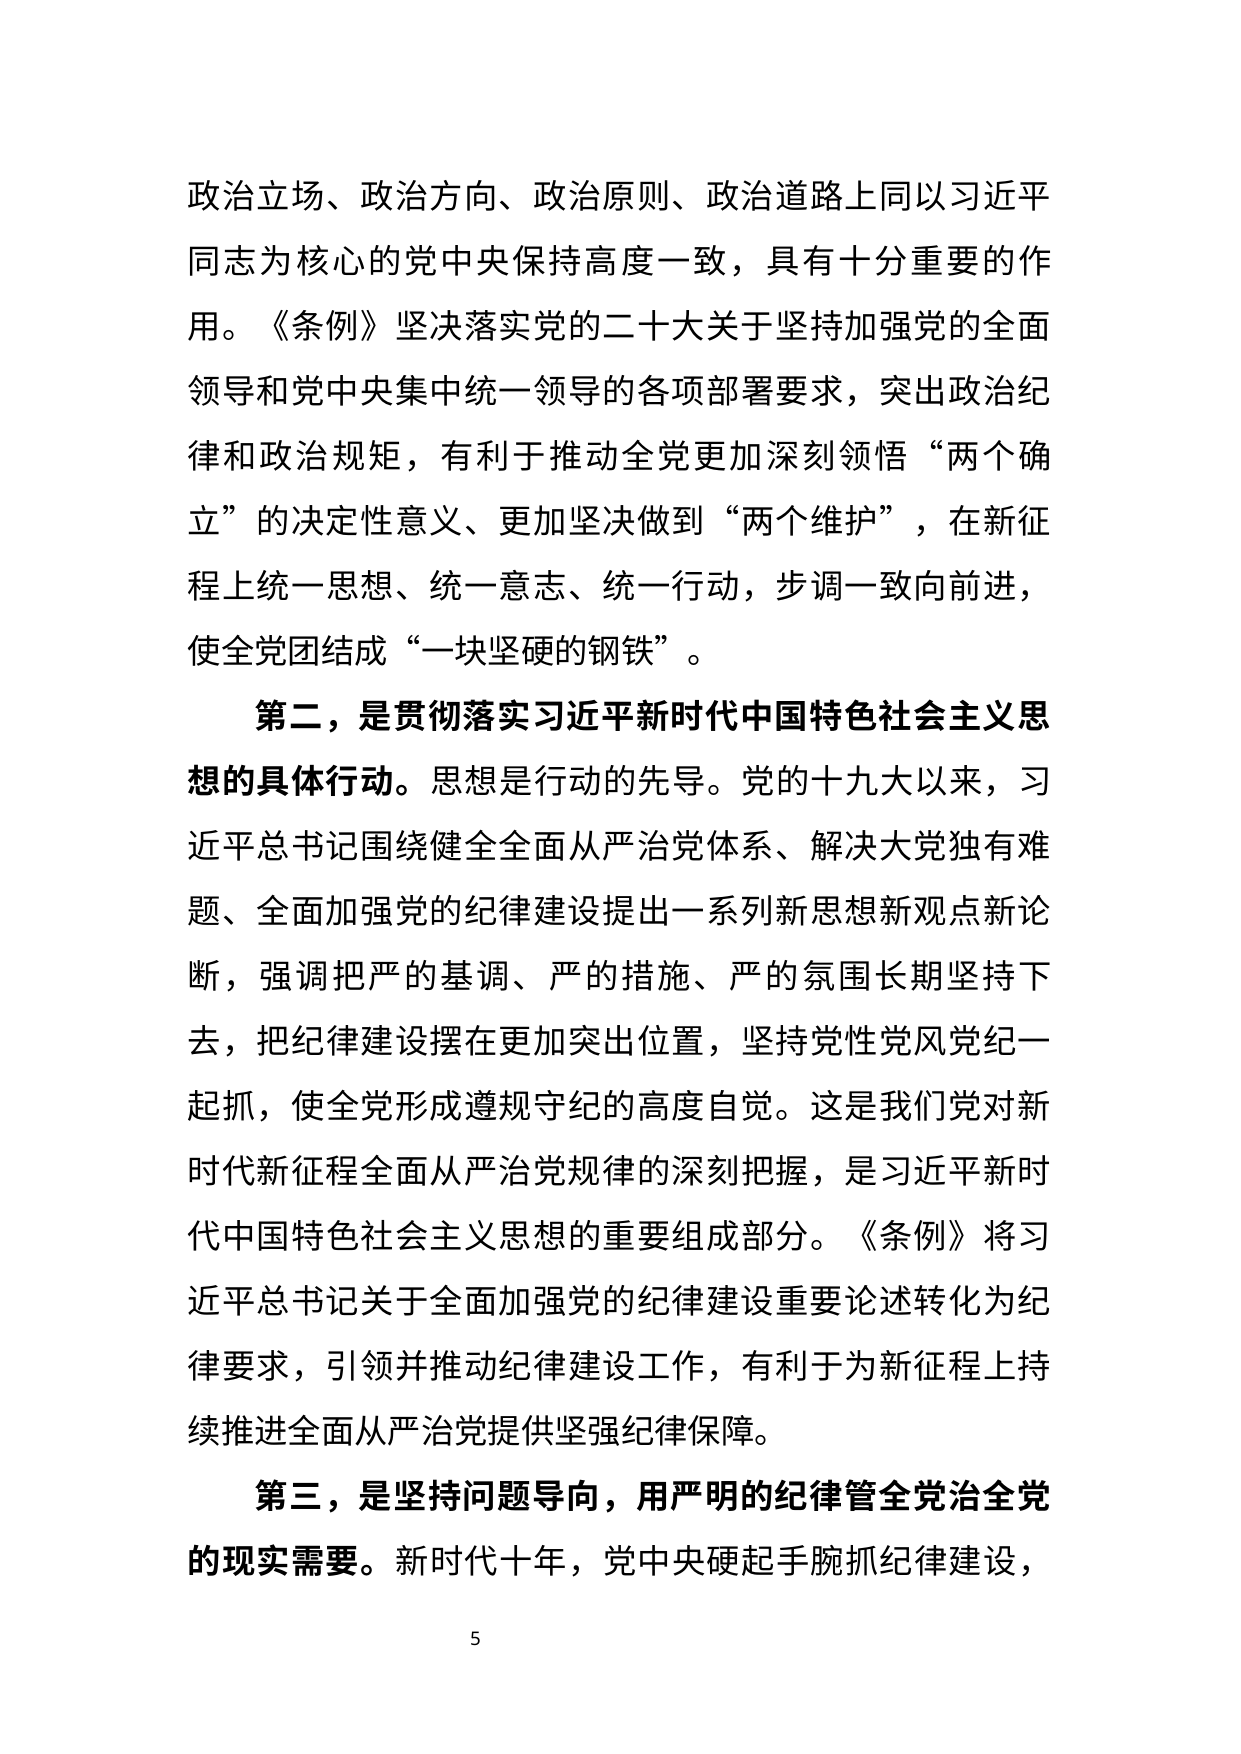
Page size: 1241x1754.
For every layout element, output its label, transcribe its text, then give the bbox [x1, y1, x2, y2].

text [187, 162, 1053, 682]
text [187, 1462, 1053, 1592]
text 第二，是贯彻落实习近平新时代中国特色社会主义思想的具体行动。思想是行动的先导。党的十九大以来，习近平总书记围绕健全全面从严治党体系、解决大党独有难题、全面加强党的纪律建设提出一系列新思想新观点新论断，强调把严的基调、严的措施、严的氛围长期坚持下去，把纪律建设摆在更加突出位置，坚持党性党风党纪一起抓，使全党形成遵规守纪的高度自觉。这是我们党对新时代新征程全面从严治党规律的深刻把握，是习近平新时代中国特色社会主义思想的重要组成部分。《条例》将习近平总书记关于全面加强党的纪律建设重要论述转化为纪律要求，引领并推动纪律建设工作，有利于为新征程上持续推进全面从严治党提供坚强纪律保障。 [187, 682, 1053, 1462]
